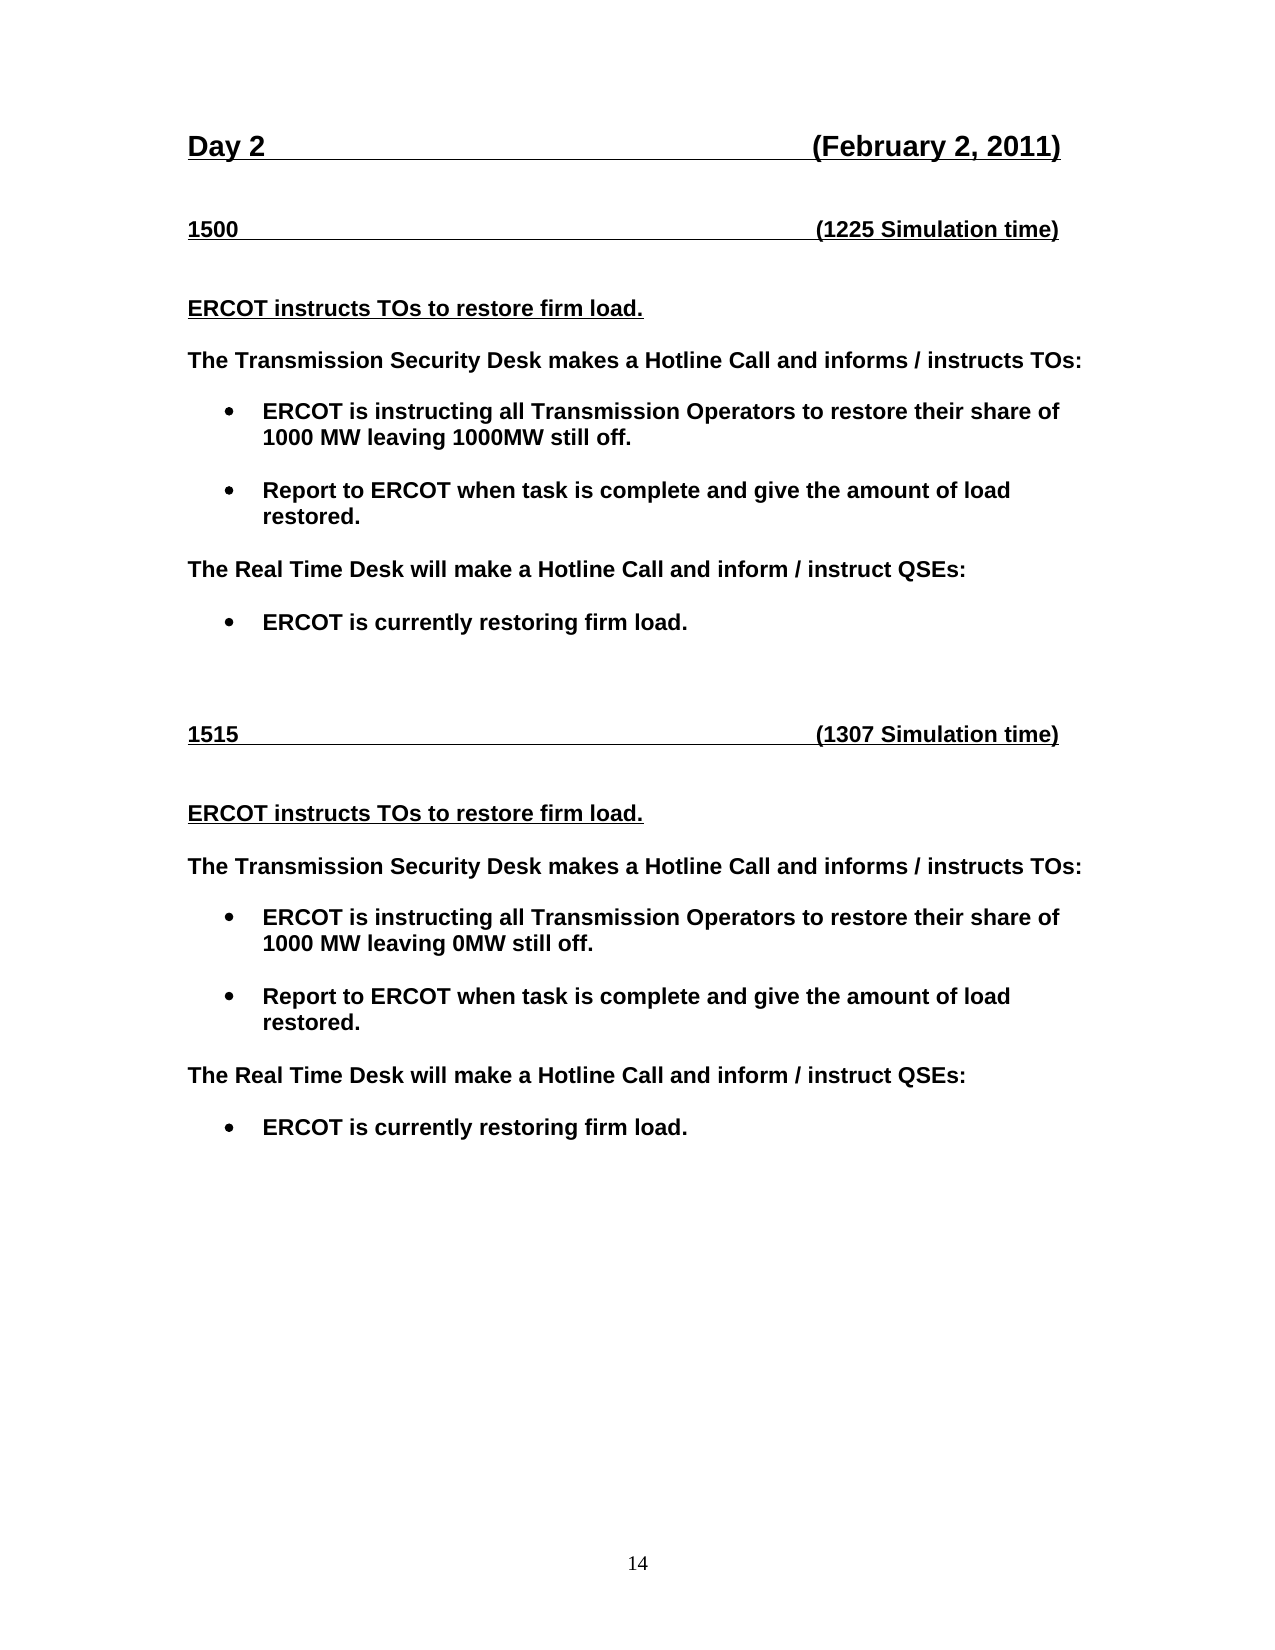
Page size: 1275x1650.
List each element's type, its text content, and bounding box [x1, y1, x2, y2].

text Day 2 (February 2, 2011) [187, 129, 1087, 163]
text ERCOT instructs TOs to restore firm load. [187, 295, 1087, 321]
text The Real Time Desk will make a Hotline Call and inform / instruct QSEs: [187, 1062, 1087, 1088]
list Report to ERCOT when task is complete and give the amount of load restored. [225, 477, 1087, 530]
list ERCOT is instructing all Transmission Operators to restore their share of 1000 MW leaving 1000MW still off. [225, 398, 1087, 451]
text 1515 (1307 Simulation time) [187, 721, 1087, 748]
text ERCOT instructs TOs to restore firm load. [187, 800, 1087, 827]
list Report to ERCOT when task is complete and give the amount of load restored. [225, 983, 1087, 1035]
list ERCOT is instructing all Transmission Operators to restore their share of 1000 MW leaving 0MW still off. [225, 903, 1087, 956]
text The Real Time Desk will make a Hotline Call and inform / instruct QSEs: [187, 556, 1087, 582]
list ERCOT is currently restoring firm load. [225, 609, 1087, 635]
text The Transmission Security Desk makes a Hotline Call and informs / instructs TOs: [187, 347, 1087, 374]
list ERCOT is currently restoring firm load. [225, 1114, 1087, 1141]
text The Transmission Security Desk makes a Hotline Call and informs / instructs TOs: [187, 853, 1087, 879]
text 1500 (1225 Simulation time) [187, 216, 1087, 242]
